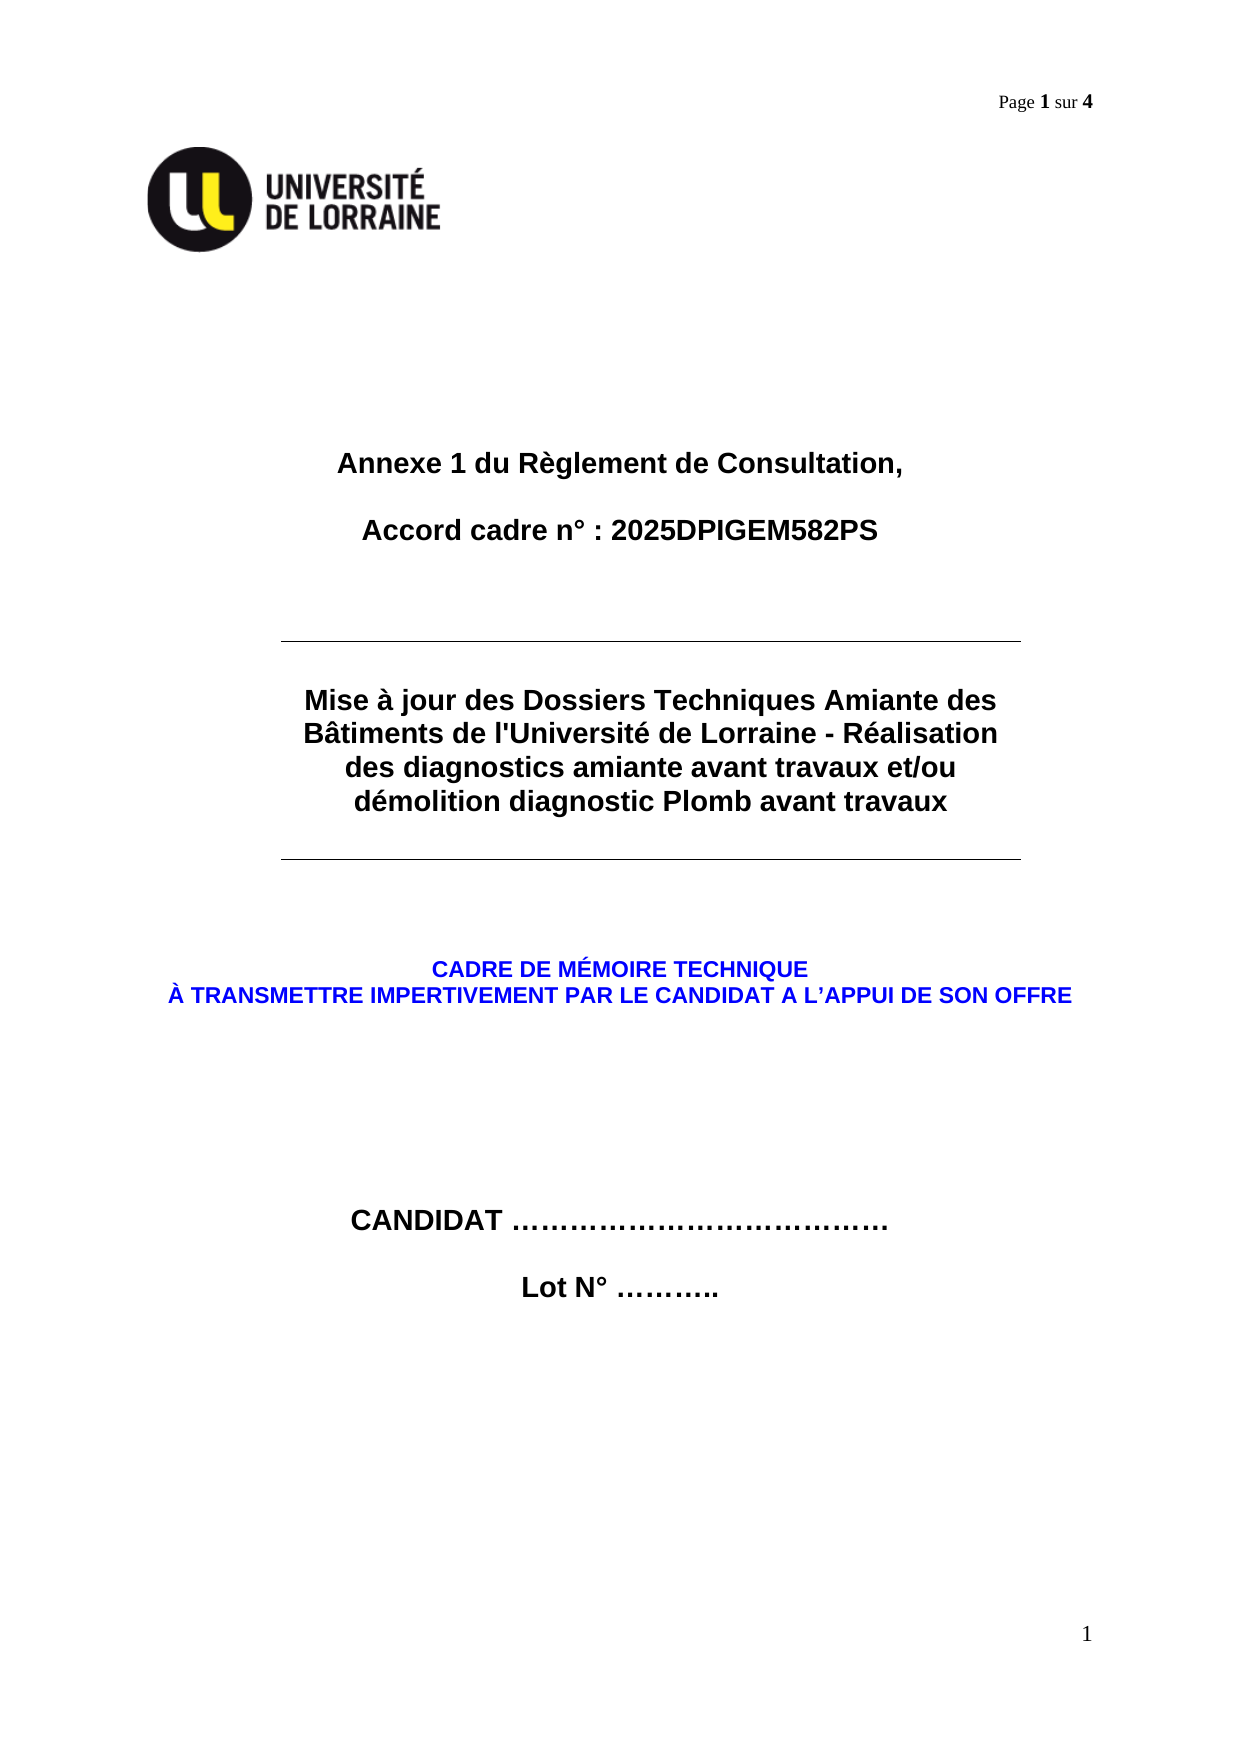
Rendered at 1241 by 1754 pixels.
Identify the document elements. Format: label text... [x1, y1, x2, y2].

picture [147, 147, 447, 253]
text à transmettre impertivement par le CANDIDAT A l’APPUI DE SON OFFRE [148, 982, 1092, 1009]
table_header Mise à jour des Dossiers Techniques Amiante des Bâtiments de l'Université de Lorraine - Réalisation des diagnostics amiante avant travaux et/ou démolition diagnostic Plomb avant travaux [281, 642, 1021, 859]
text CANDIDAT ………………………………… [148, 1203, 1092, 1236]
text cadre de mémoire technique [148, 956, 1092, 982]
text Lot N° ……….. [148, 1270, 1092, 1303]
text Annexe 1 du Règlement de Consultation, [148, 446, 1092, 480]
text Accord cadre n° : 2025DPIGEM582PS [148, 513, 1092, 547]
